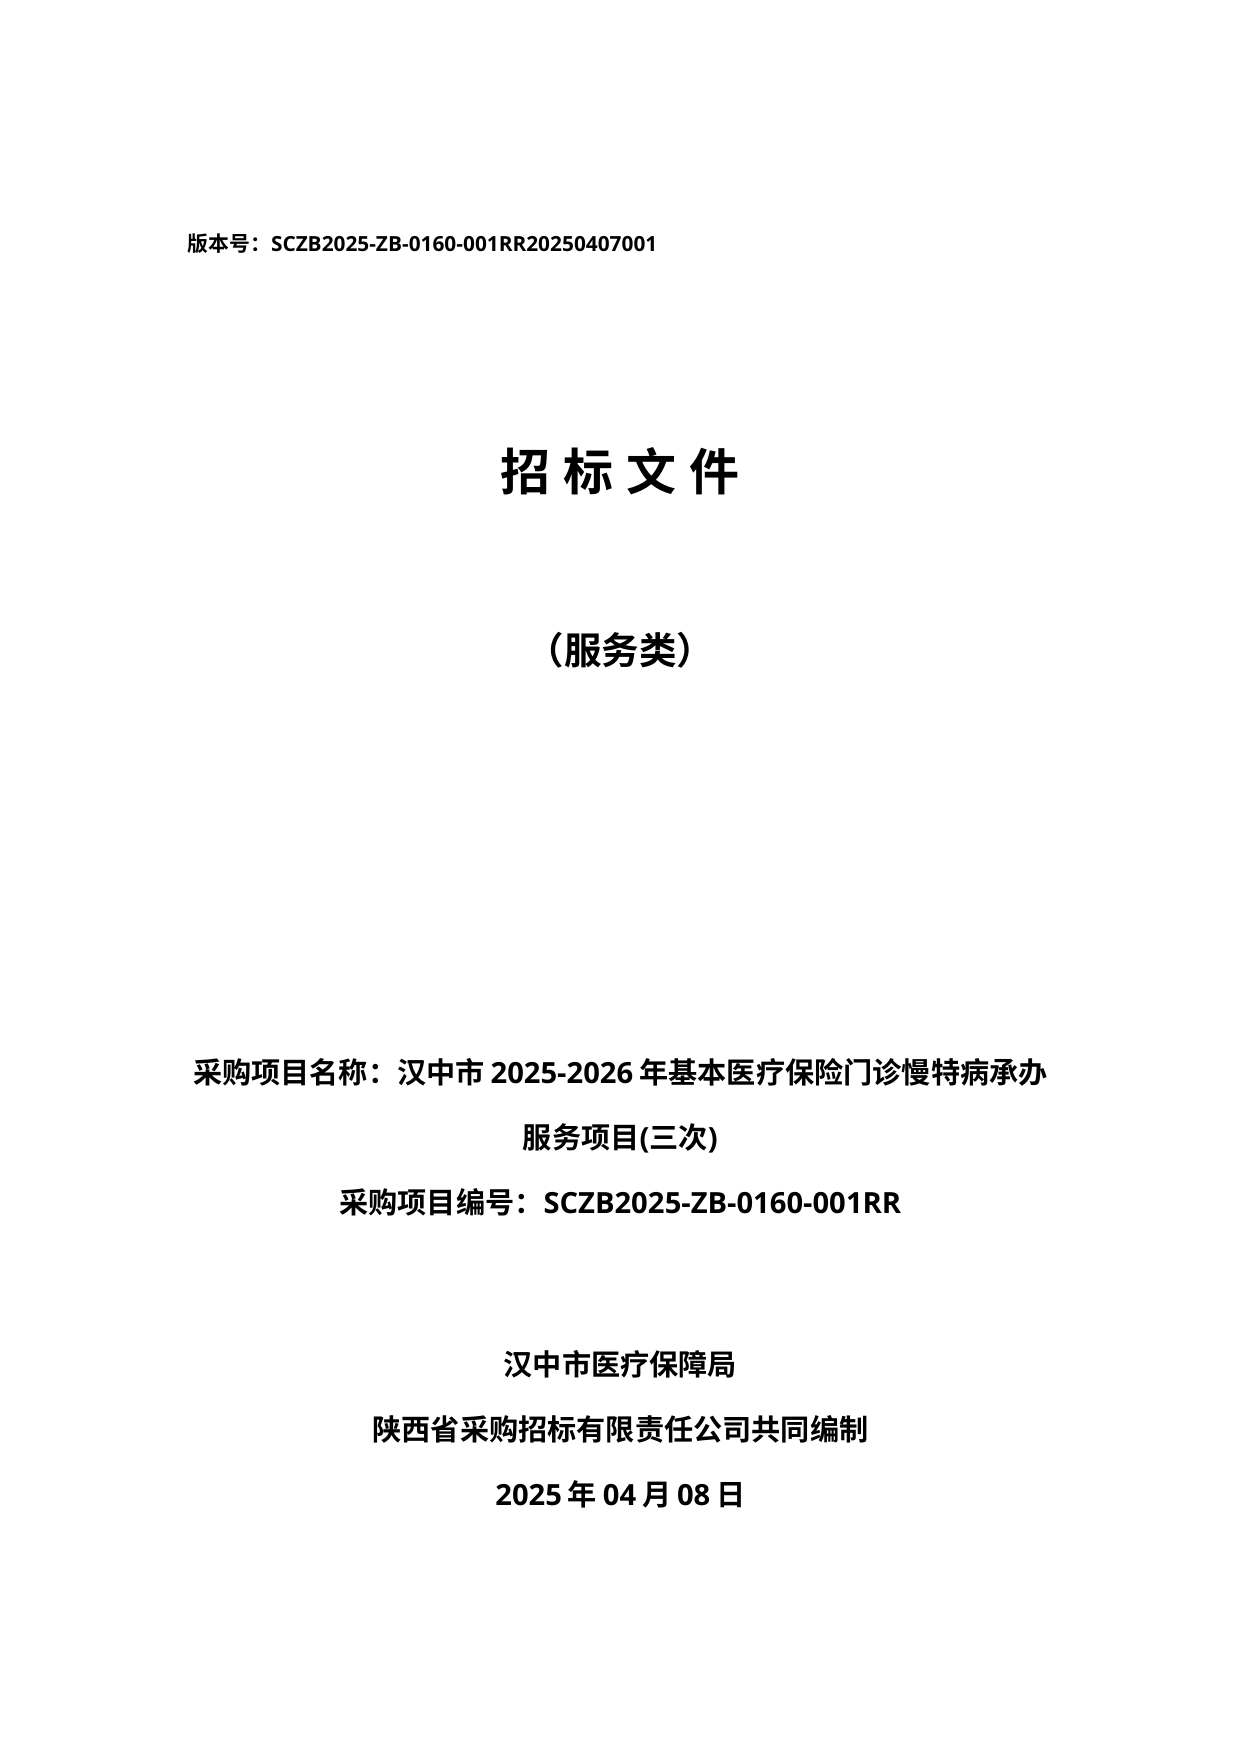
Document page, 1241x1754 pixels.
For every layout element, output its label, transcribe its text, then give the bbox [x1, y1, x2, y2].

text 版本号：SCZB2025-ZB-0160-001RR20250407001 [187, 227, 1053, 422]
text 汉中市医疗保障局 [187, 1332, 1053, 1397]
text 采购项目名称：汉中市2025-2026年基本医疗保险门诊慢特病承办服务项目(三次) [187, 1039, 1053, 1169]
text 招 标 文 件 [187, 422, 1053, 617]
text 2025年04月08日 [187, 1462, 1053, 1527]
text 采购项目编号：SCZB2025-ZB-0160-001RR [187, 1169, 1053, 1332]
text （服务类） [187, 617, 1053, 1039]
text 陕西省采购招标有限责任公司共同编制 [187, 1397, 1053, 1462]
